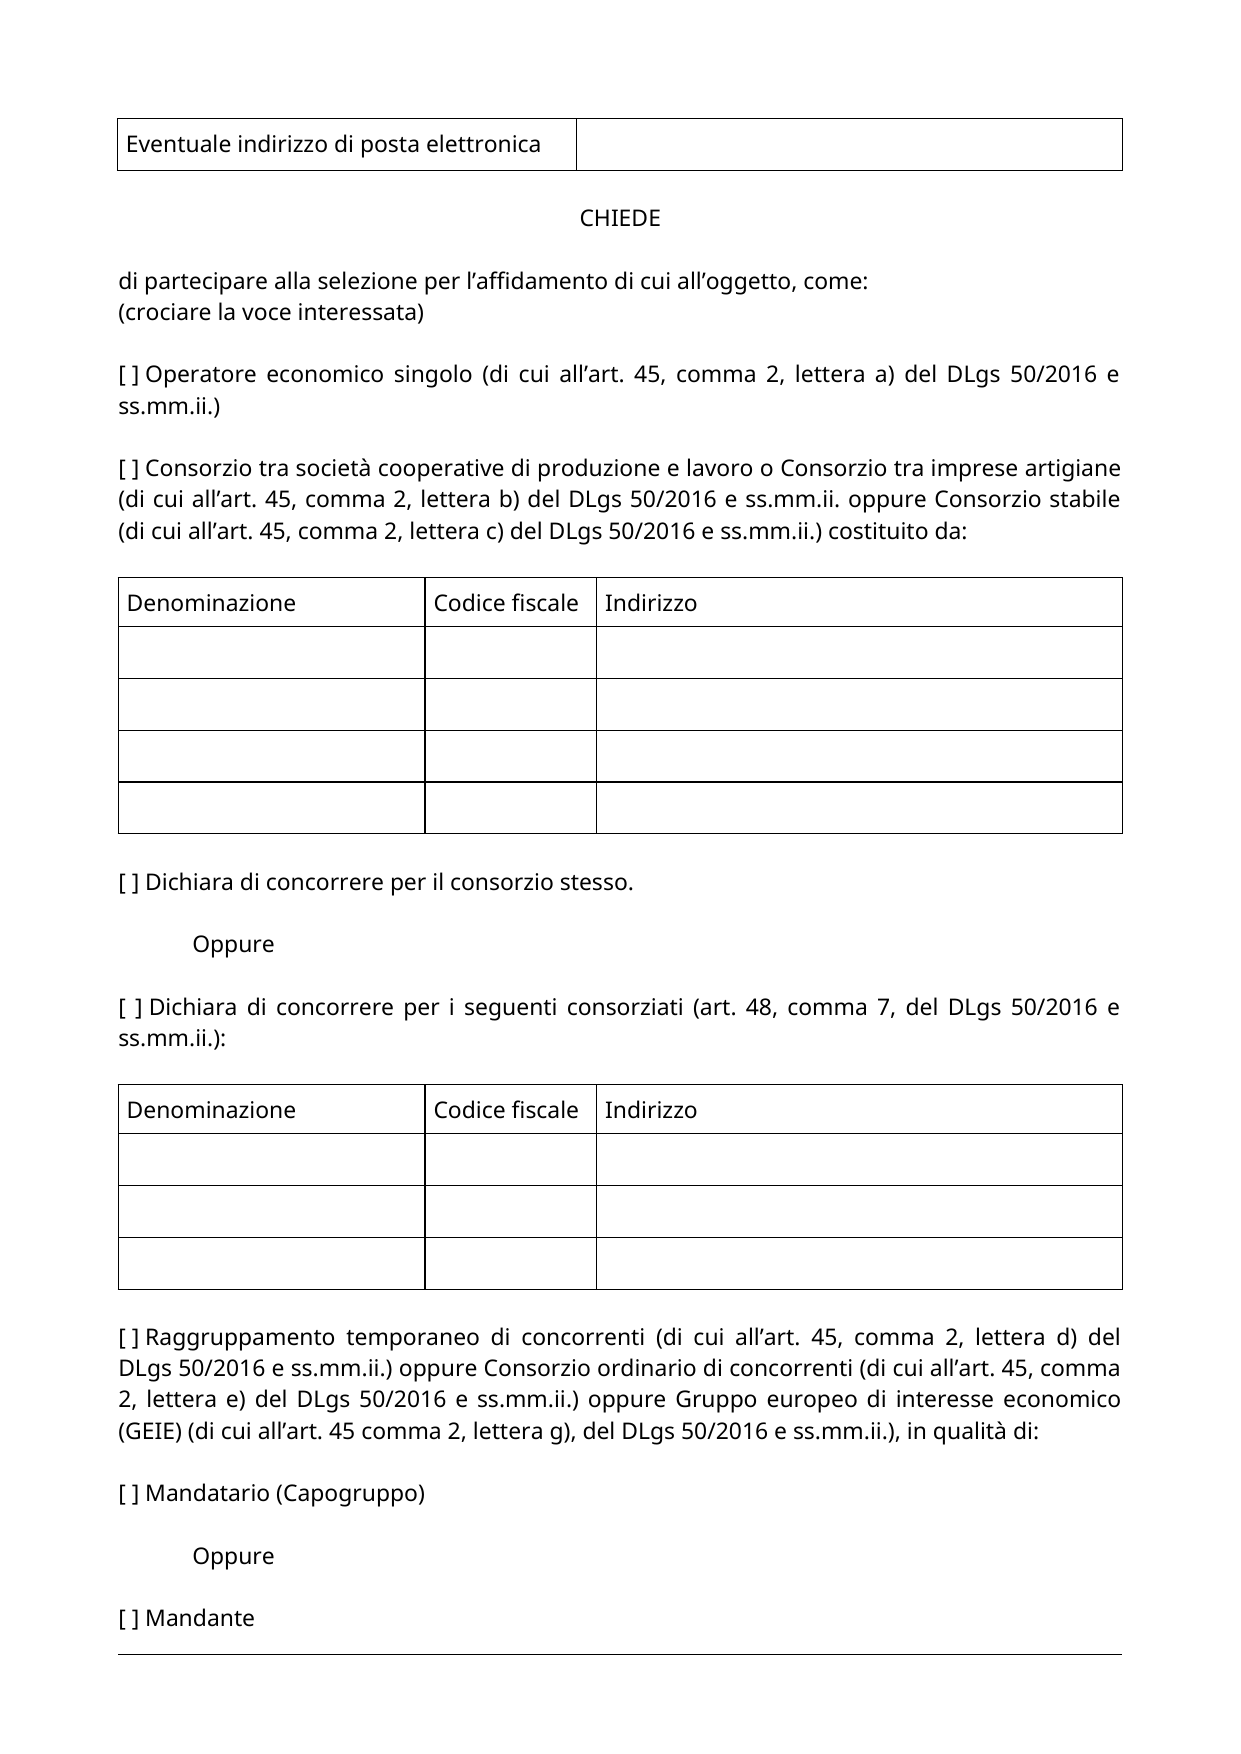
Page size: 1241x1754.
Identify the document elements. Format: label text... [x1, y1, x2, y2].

table_cell [597, 1238, 1122, 1288]
table_cell [119, 627, 424, 678]
text (crociare la voce interessata) [118, 296, 1122, 327]
table_cell [597, 1186, 1122, 1237]
table_header Indirizzo [597, 1085, 1122, 1133]
text di partecipare alla selezione per l’affidamento di cui all’oggetto, come: [118, 265, 1122, 296]
table_cell [426, 679, 596, 730]
table_cell [426, 731, 596, 781]
table_cell [119, 731, 424, 781]
text Oppure [118, 1539, 1122, 1571]
table_cell [597, 627, 1122, 678]
table_cell Eventuale indirizzo di posta elettronica [118, 119, 576, 170]
table_cell [119, 679, 424, 730]
table_cell [119, 1134, 424, 1185]
table_cell [426, 627, 596, 678]
table_header Codice fiscale [426, 1085, 596, 1133]
text [ ] Consorzio tra società cooperative di produzione e lavoro o Consorzio tra imprese artigiane (di cui all’art. 45, comma 2, lettera b) del DLgs 50/2016 e ss.mm.ii. oppure Consorzio stabile (di cui all’art. 45, comma 2, lettera c) del DLgs 50/2016 e ss.mm.ii.) costituito da: [118, 452, 1122, 546]
table_cell [426, 783, 596, 833]
text [ ] Dichiara di concorrere per i seguenti consorziati (art. 48, comma 7, del DLgs 50/2016 e ss.mm.ii.): [118, 991, 1122, 1053]
text Oppure [118, 928, 1122, 959]
text [ ] Mandante [118, 1602, 1122, 1633]
table_cell [597, 1134, 1122, 1185]
table_cell [426, 1186, 596, 1237]
table_cell [577, 119, 1122, 170]
text [ ] Raggruppamento temporaneo di concorrenti (di cui all’art. 45, comma 2, lettera d) del DLgs 50/2016 e ss.mm.ii.) oppure Consorzio ordinario di concorrenti (di cui all’art. 45, comma 2, lettera e) del DLgs 50/2016 e ss.mm.ii.) oppure Gruppo europeo di interesse economico (GEIE) (di cui all’art. 45 comma 2, lettera g), del DLgs 50/2016 e ss.mm.ii.), in qualità di: [118, 1321, 1122, 1446]
table_cell [597, 731, 1122, 781]
table_cell [119, 1186, 424, 1237]
table_cell [597, 783, 1122, 833]
table_cell [426, 1238, 596, 1288]
table_header Codice fiscale [426, 578, 596, 626]
table_header Denominazione [119, 1085, 424, 1133]
table_cell [597, 679, 1122, 730]
table_header Indirizzo [597, 578, 1122, 626]
table_cell [426, 1134, 596, 1185]
text [ ] Mandatario (Capogruppo) [118, 1477, 1122, 1508]
table_header Denominazione [119, 578, 424, 626]
text [ ] Dichiara di concorrere per il consorzio stesso. [118, 866, 1122, 897]
text CHIEDE [118, 202, 1122, 233]
table_cell [119, 783, 424, 833]
text [ ] Operatore economico singolo (di cui all’art. 45, comma 2, lettera a) del DLgs 50/2016 e ss.mm.ii.) [118, 358, 1122, 421]
table_cell [119, 1238, 424, 1288]
